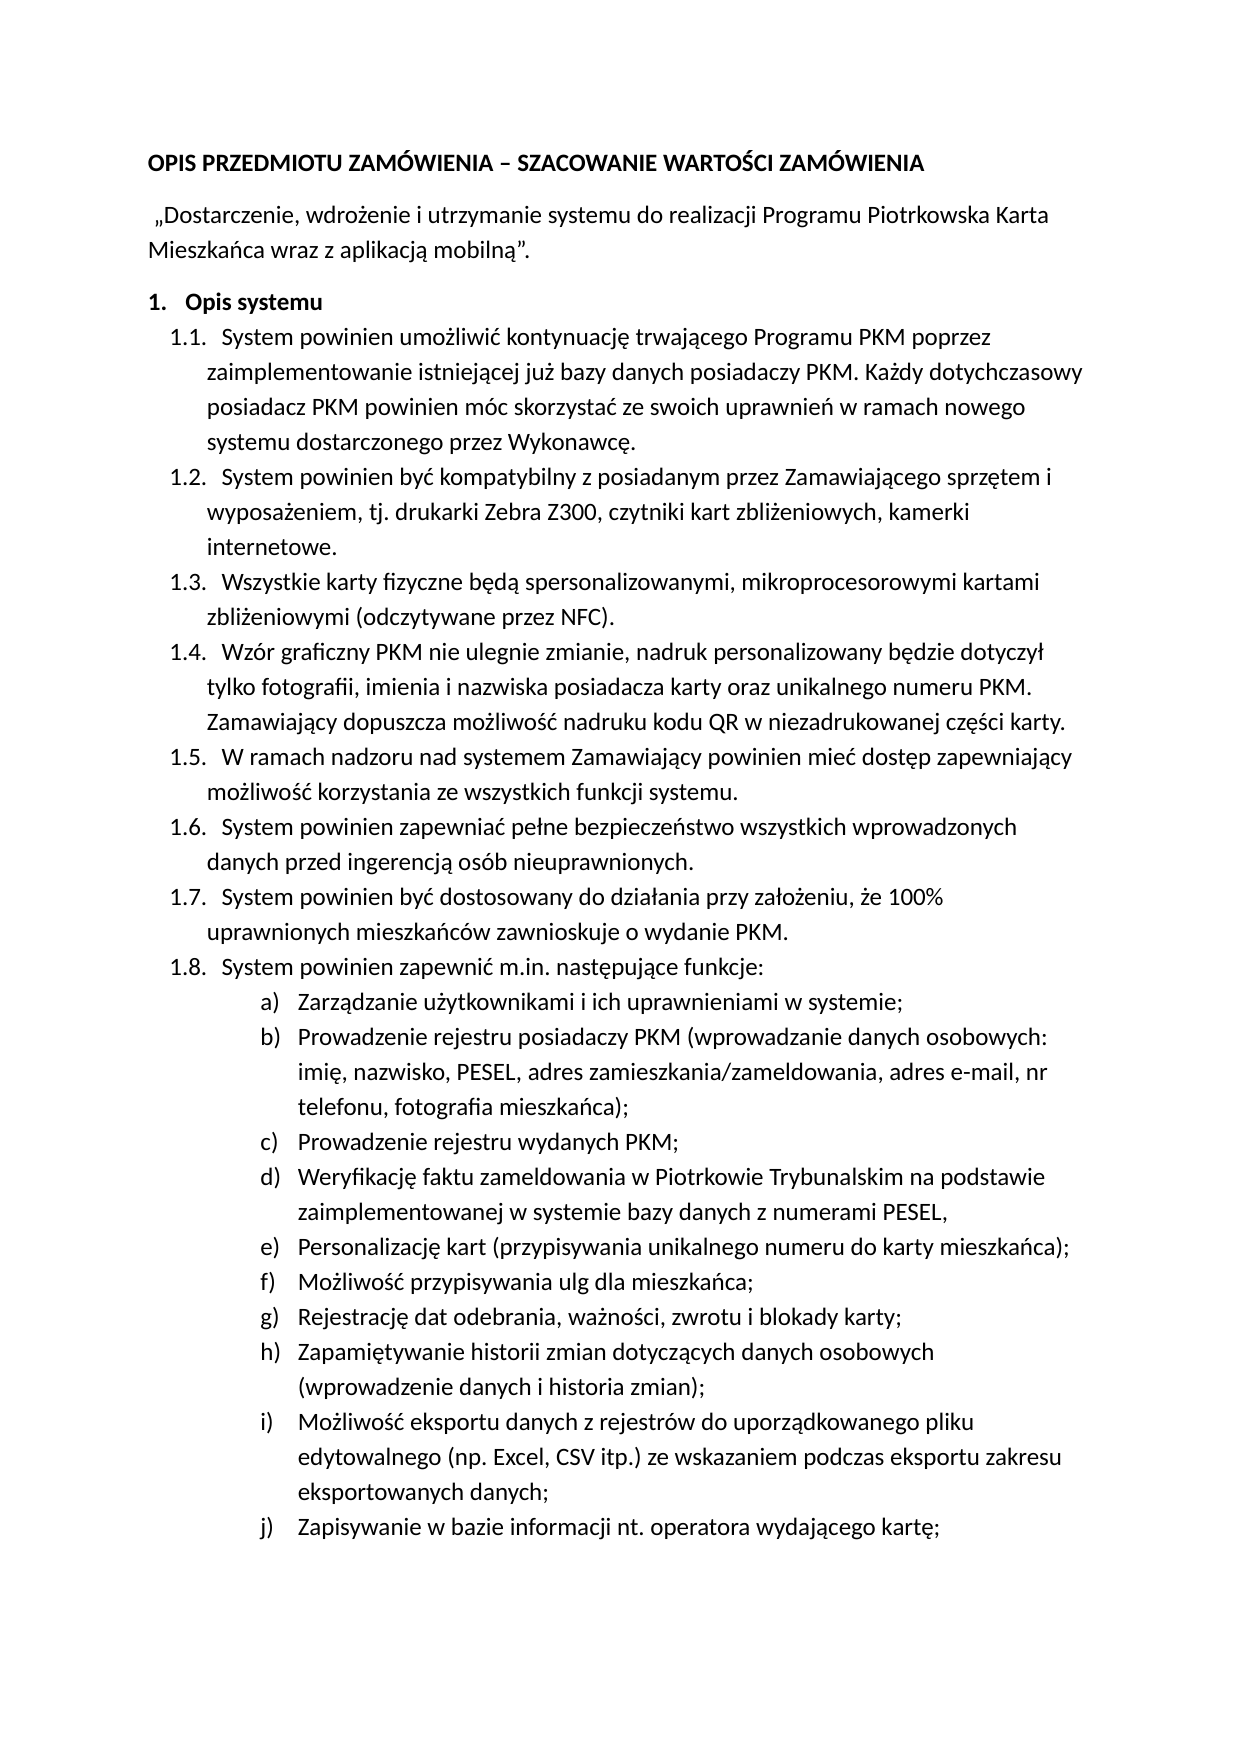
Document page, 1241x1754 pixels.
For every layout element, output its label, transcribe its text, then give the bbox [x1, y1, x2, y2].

list Zarządzanie użytkownikami i ich uprawnieniami w systemie; [260, 986, 1093, 1016]
list Opis systemu [148, 286, 1093, 316]
list Personalizację kart (przypisywania unikalnego numeru do karty mieszkańca); [260, 1231, 1093, 1261]
list Możliwość eksportu danych z rejestrów do uporządkowanego pliku edytowalnego (np. Excel, CSV itp.) ze wskazaniem podczas eksportu zakresu eksportowanych danych; [260, 1406, 1093, 1506]
list Prowadzenie rejestru posiadaczy PKM (wprowadzanie danych osobowych: imię, nazwisko, PESEL, adres zamieszkania/zameldowania, adres e-mail, nr telefonu, fotografia mieszkańca); [260, 1021, 1093, 1121]
list W ramach nadzoru nad systemem Zamawiający powinien mieć dostęp zapewniający możliwość korzystania ze wszystkich funkcji systemu. [169, 741, 1093, 806]
list Weryfikację faktu zameldowania w Piotrkowie Trybunalskim na podstawie zaimplementowanej w systemie bazy danych z numerami PESEL, [260, 1161, 1093, 1226]
list Wszystkie karty fizyczne będą spersonalizowanymi, mikroprocesorowymi kartami zbliżeniowymi (odczytywane przez NFC). [169, 566, 1093, 631]
text OPIS PRZEDMIOTU ZAMÓWIENIA – SZACOWANIE WARTOŚCI ZAMÓWIENIA [148, 148, 1093, 178]
list System powinien być kompatybilny z posiadanym przez Zamawiającego sprzętem i wyposażeniem, tj. drukarki Zebra Z300, czytniki kart zbliżeniowych, kamerki internetowe. [169, 461, 1093, 561]
list System powinien zapewniać pełne bezpieczeństwo wszystkich wprowadzonych danych przed ingerencją osób nieuprawnionych. [169, 811, 1093, 876]
list Możliwość przypisywania ulg dla mieszkańca; [260, 1266, 1093, 1296]
text „Dostarczenie, wdrożenie i utrzymanie systemu do realizacji Programu Piotrkowska Karta Mieszkańca wraz z aplikacją mobilną”. [148, 199, 1093, 265]
list System powinien być dostosowany do działania przy założeniu, że 100% uprawnionych mieszkańców zawnioskuje o wydanie PKM. [169, 881, 1093, 946]
list System powinien umożliwić kontynuację trwającego Programu PKM poprzez zaimplementowanie istniejącej już bazy danych posiadaczy PKM. Każdy dotychczasowy posiadacz PKM powinien móc skorzystać ze swoich uprawnień w ramach nowego systemu dostarczonego przez Wykonawcę. [169, 321, 1093, 456]
list Wzór graficzny PKM nie ulegnie zmianie, nadruk personalizowany będzie dotyczył tylko fotografii, imienia i nazwiska posiadacza karty oraz unikalnego numeru PKM. Zamawiający dopuszcza możliwość nadruku kodu QR w niezadrukowanej części karty. [169, 636, 1093, 736]
list Zapamiętywanie historii zmian dotyczących danych osobowych (wprowadzenie danych i historia zmian); [260, 1336, 1093, 1401]
list Rejestrację dat odebrania, ważności, zwrotu i blokady karty; [260, 1301, 1093, 1331]
list Zapisywanie w bazie informacji nt. operatora wydającego kartę; [260, 1511, 1093, 1541]
list Prowadzenie rejestru wydanych PKM; [260, 1126, 1093, 1156]
list System powinien zapewnić m.in. następujące funkcje: [169, 951, 1093, 981]
